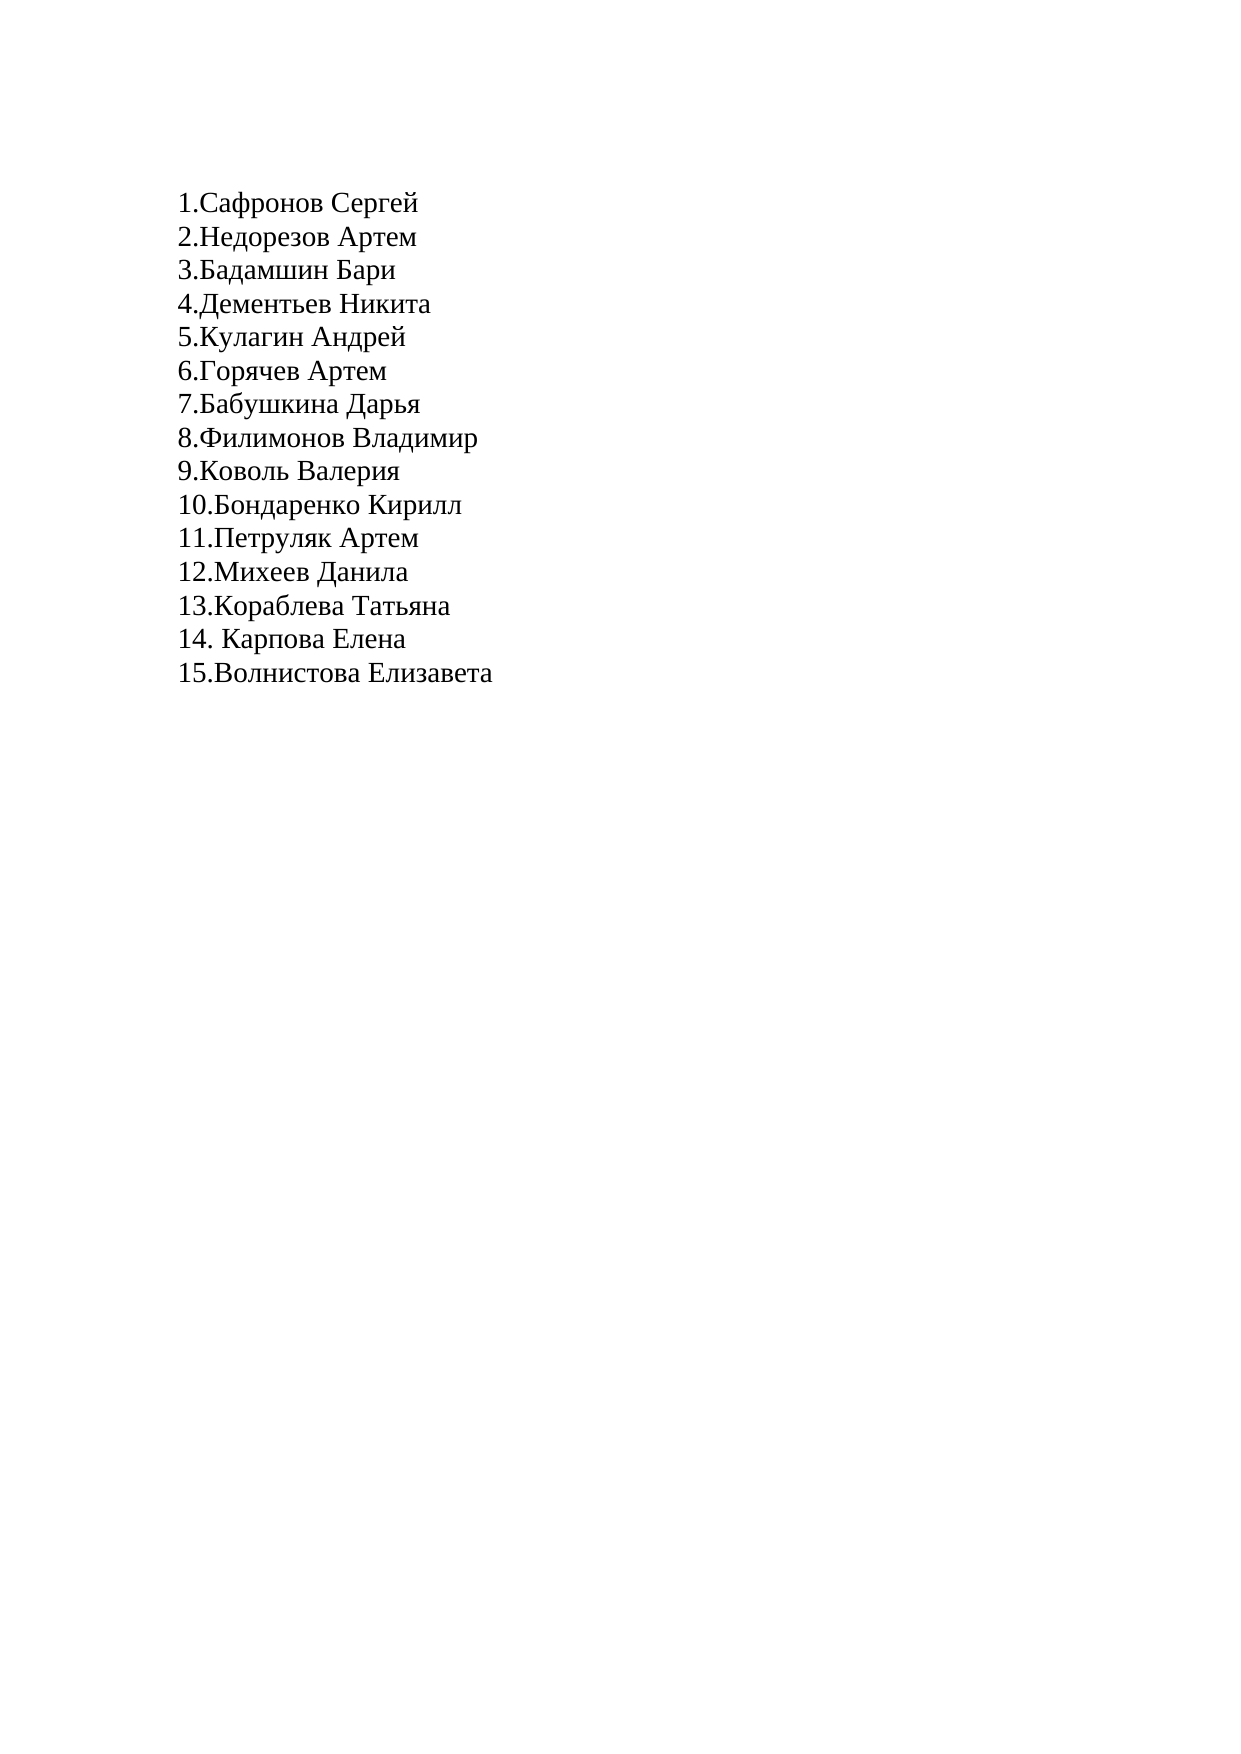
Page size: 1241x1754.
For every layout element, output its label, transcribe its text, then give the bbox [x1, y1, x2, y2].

text 7.Бабушкина Дарья [177, 386, 1152, 420]
text 5.Кулагин Андрей [177, 319, 1152, 353]
text 10.Бондаренко Кирилл [177, 487, 1152, 521]
text 1.Сафронов Сергей [177, 185, 1152, 219]
text 8.Филимонов Владимир [177, 420, 1152, 453]
text 13.Кораблева Татьяна [177, 588, 1152, 621]
text 15.Волнистова Елизавета [177, 655, 1152, 688]
text 9.Коволь Валерия [177, 453, 1152, 487]
text 12.Михеев Данила [177, 554, 1152, 588]
text 2.Недорезов Артем [177, 219, 1152, 252]
text 3.Бадамшин Бари [177, 252, 1152, 286]
text 14. Карпова Елена [177, 621, 1152, 655]
text 6.Горячев Артем [177, 353, 1152, 386]
text 11.Петруляк Артем [177, 521, 1152, 554]
text 4.Дементьев Никита [177, 286, 1152, 319]
